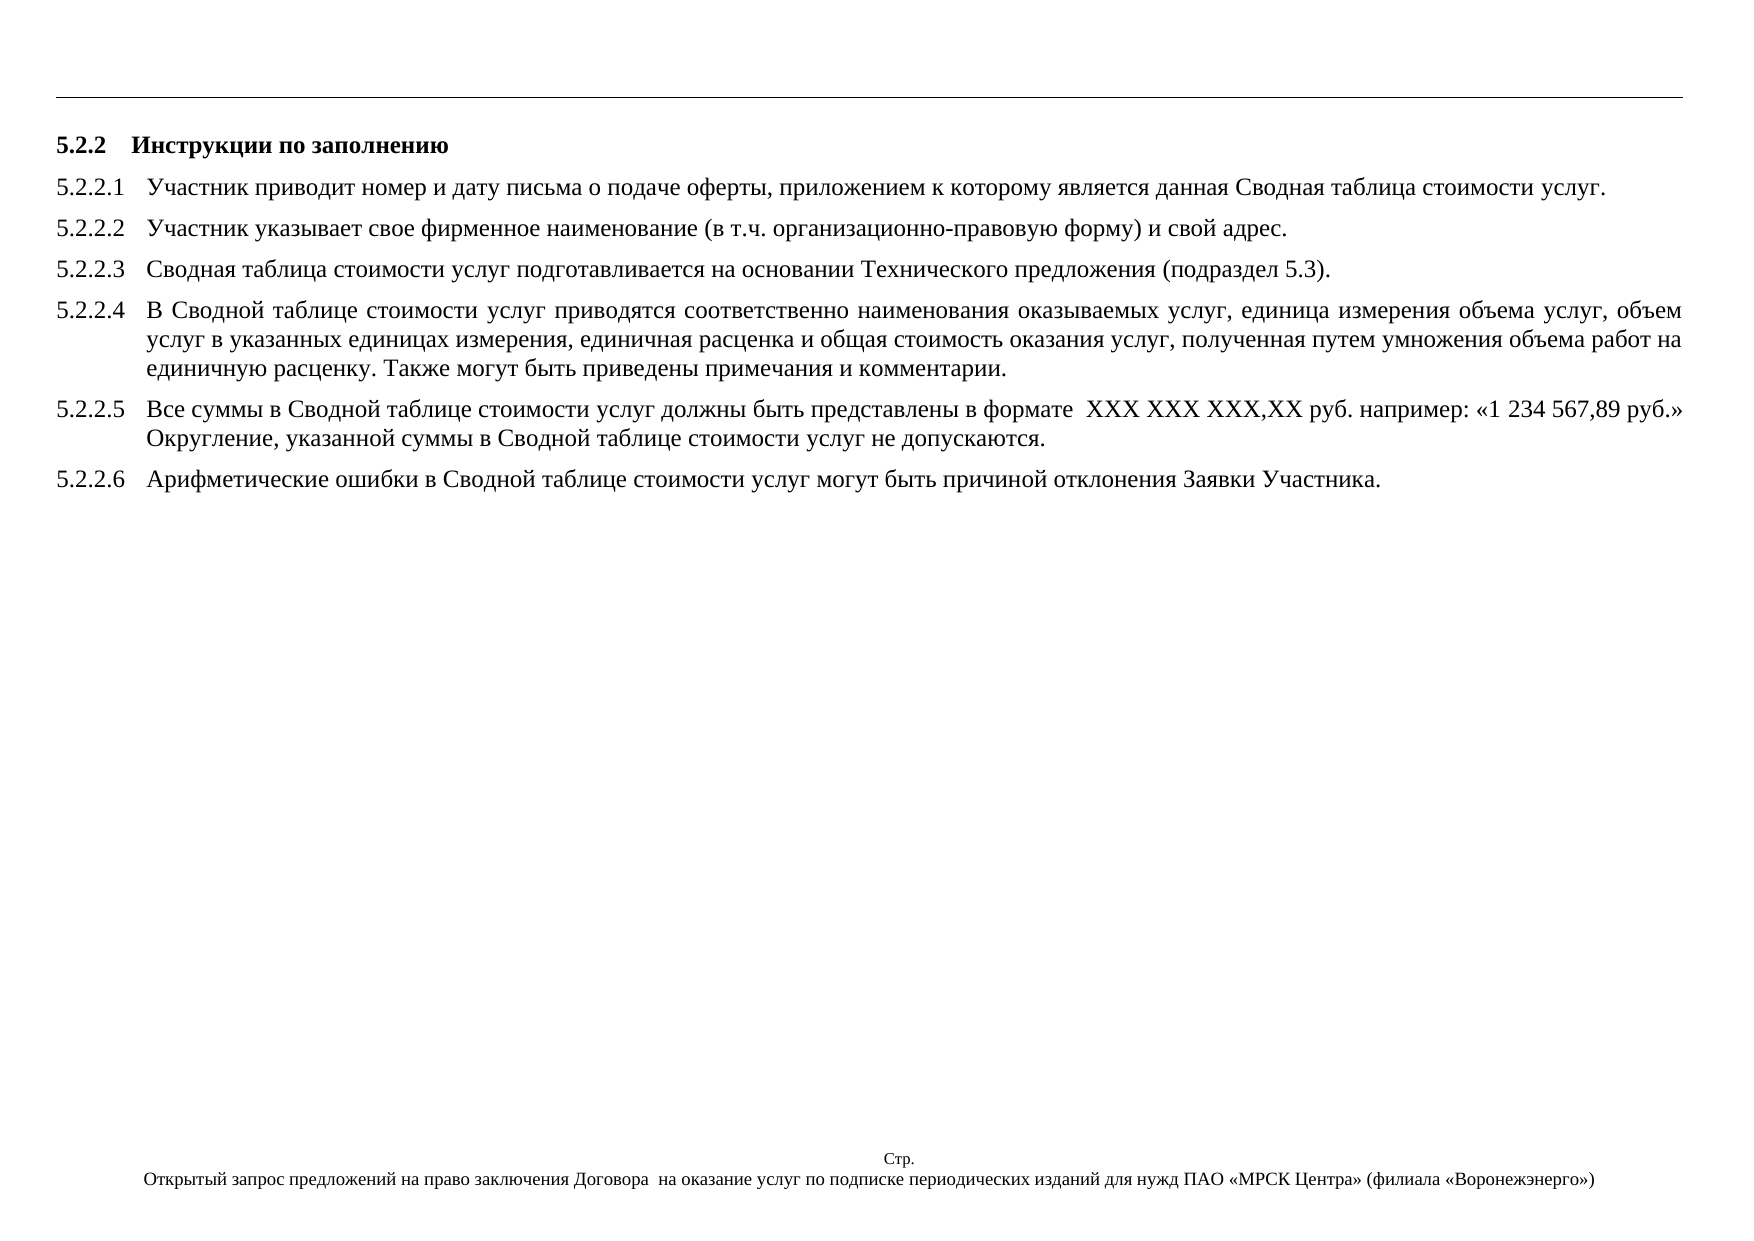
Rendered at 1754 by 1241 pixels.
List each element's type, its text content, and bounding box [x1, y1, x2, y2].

list Арифметические ошибки в Сводной таблице стоимости услуг могут быть причиной отклонения Заявки Участника. [56, 464, 1683, 493]
list Участник указывает свое фирменное наименование (в т.ч. организационно-правовую форму) и свой адрес. [56, 213, 1683, 242]
list Сводная таблица стоимости услуг подготавливается на основании Технического предложения (подраздел 5.3). [56, 254, 1683, 283]
list Участник приводит номер и дату письма о подаче оферты, приложением к которому является данная Сводная таблица стоимости услуг. [56, 172, 1683, 201]
list Все суммы в Сводной таблице стоимости услуг должны быть представлены в формате XXX XXX XXX,XX руб. например: «1 234 567,89 руб.» Округление, указанной суммы в Сводной таблице стоимости услуг не допускаются. [56, 394, 1683, 452]
list В Сводной таблице стоимости услуг приводятся соответственно наименования оказываемых услуг, единица измерения объема услуг, объем услуг в указанных единицах измерения, единичная расценка и общая стоимость оказания услуг, полученная путем умножения объема работ на единичную расценку. Также могут быть приведены примечания и комментарии. [56, 296, 1683, 382]
subtitle Инструкции по заполнению [56, 131, 1683, 159]
